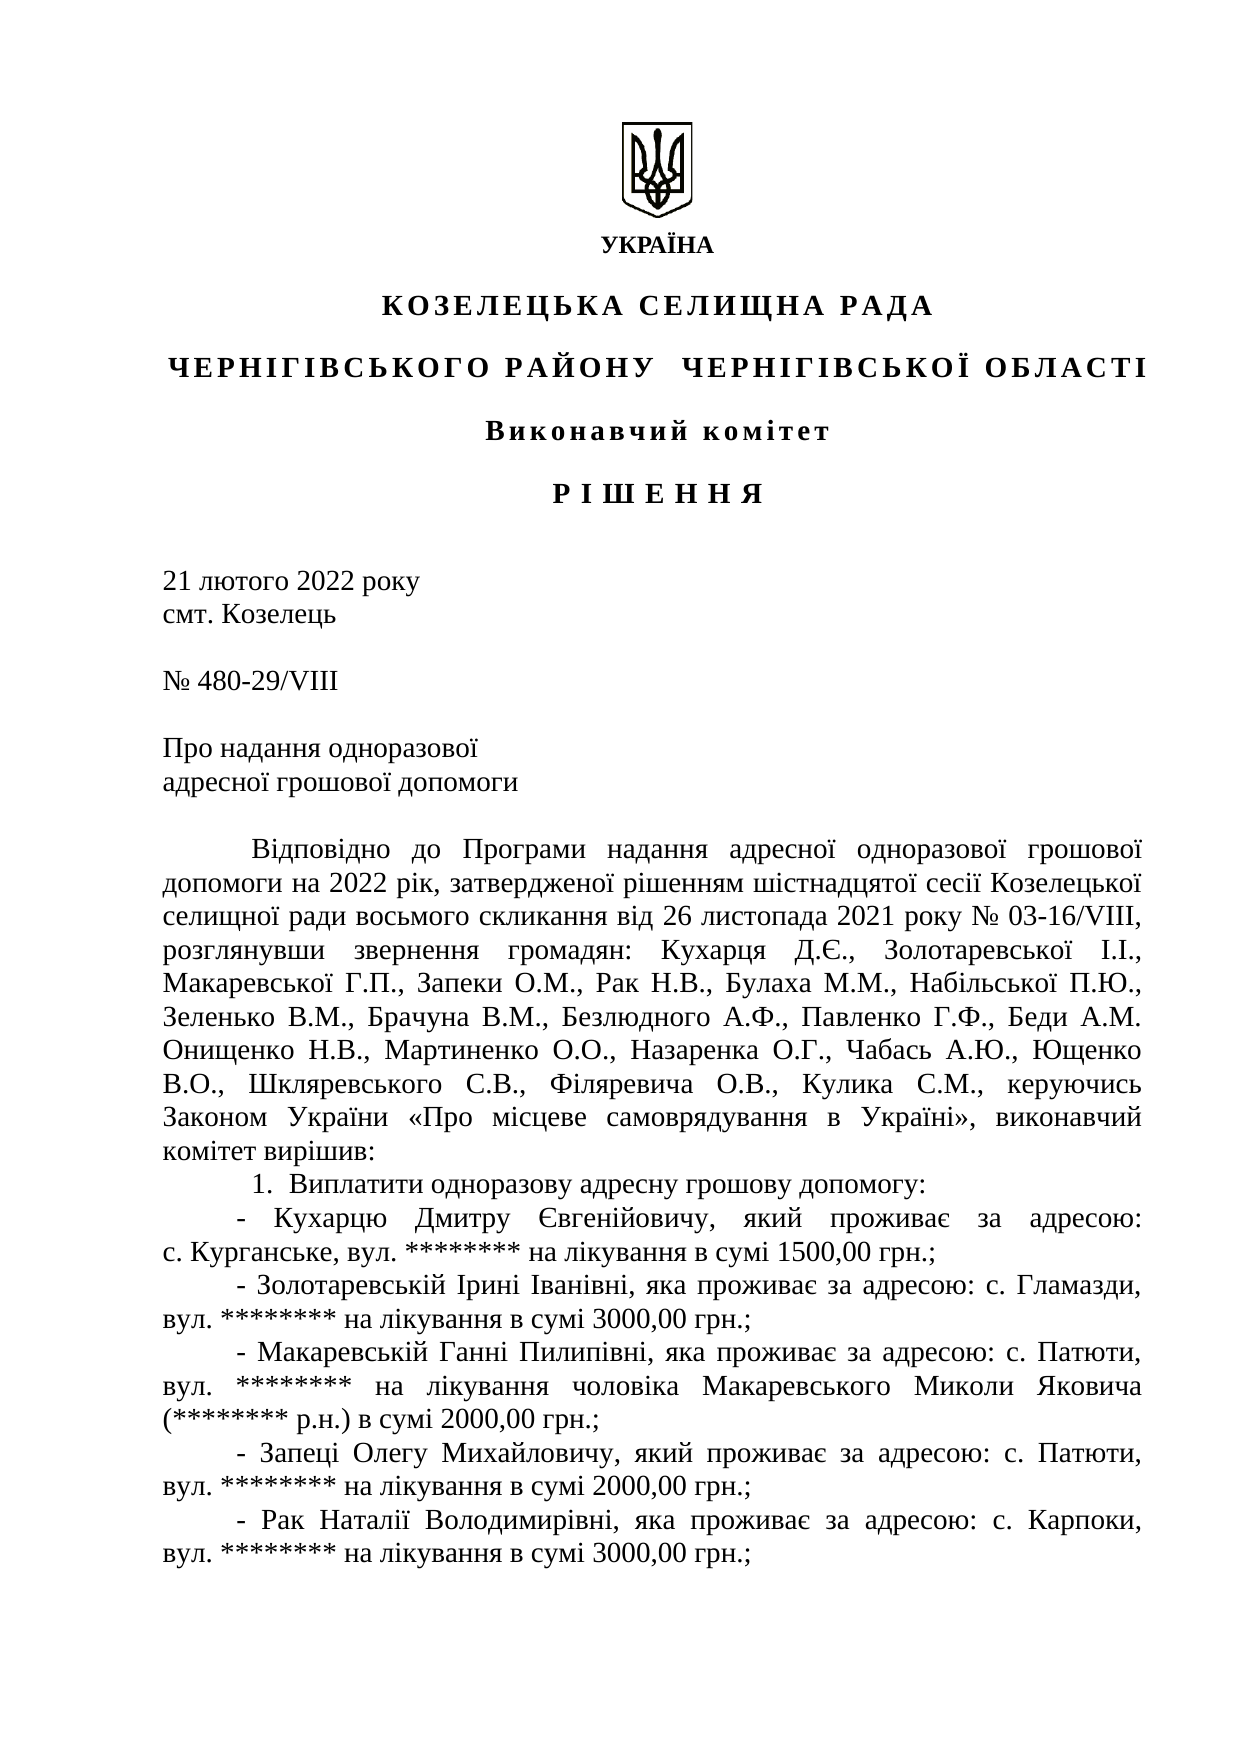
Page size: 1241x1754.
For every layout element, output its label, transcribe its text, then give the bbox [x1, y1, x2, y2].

text - Кухарцю Дмитру Євгенійовичу, який проживає за адресою: с. Курганське, вул. ******** на лікування в сумі 1500,00 грн.; [162, 1200, 1143, 1267]
text - Золотаревській Ірині Іванівні, яка проживає за адресою: с. Гламазди, вул. ******** на лікування в сумі 3000,00 грн.; [162, 1267, 1143, 1334]
text смт. Козелець [162, 596, 1152, 630]
text 21 лютого 2022 року [162, 563, 1152, 596]
text ЧЕРНІГІВСЬКОГО РАЙОНУ ЧЕРНІГІВСЬКОЇ ОБЛАСТІ [162, 351, 1152, 384]
list Виплатити одноразову адресну грошову допомогу: [251, 1167, 1143, 1200]
text РІШЕННЯ [162, 476, 1152, 509]
picture [622, 122, 693, 218]
text Про надання одноразової адресної грошової допомоги [162, 731, 532, 798]
text - Запеці Олегу Михайловичу, який проживає за адресою: с. Патюти, вул. ******** на лікування в сумі 2000,00 грн.; [162, 1435, 1143, 1502]
text № 480-29/VIII [162, 663, 1152, 697]
text - Макаревській Ганні Пилипівні, яка проживає за адресою: с. Патюти, вул. ******** на лікування чоловіка Макаревського Миколи Яковича (******** р.н.) в сумі 2000,00 грн.; [162, 1334, 1143, 1435]
text Виконавчий комітет [162, 413, 1152, 447]
text Відповідно до Програми надання адресної одноразової грошової допомоги на 2022 рік, затвердженої рішенням шістнадцятої сесії Козелецької селищної ради восьмого скликання від 26 листопада 2021 року № 03-16/VIIІ, розглянувши звернення громадян: Кухарця Д.Є., Золотаревської І.І., Макаревської Г.П., Запеки О.М., Рак Н.В., Булаха М.М., Набільської П.Ю., Зеленько В.М., Брачуна В.М., Безлюдного А.Ф., Павленко Г.Ф., Беди А.М. Онищенко Н.В., Мартиненко О.О., Назаренка О.Г., Чабась А.Ю., Ющенко В.О., Шкляревського С.В., Філяревича О.В., Кулика С.М., керуючись Законом України «Про місцеве самоврядування в Україні», виконавчий комітет вирішив: [162, 831, 1143, 1167]
text - Рак Наталії Володимирівні, яка проживає за адресою: с. Карпоки, вул. ******** на лікування в сумі 3000,00 грн.; [162, 1502, 1143, 1569]
text Україна [162, 230, 1152, 259]
text КОЗЕЛЕЦЬКА СЕЛИЩНА РАДА [162, 288, 1152, 321]
